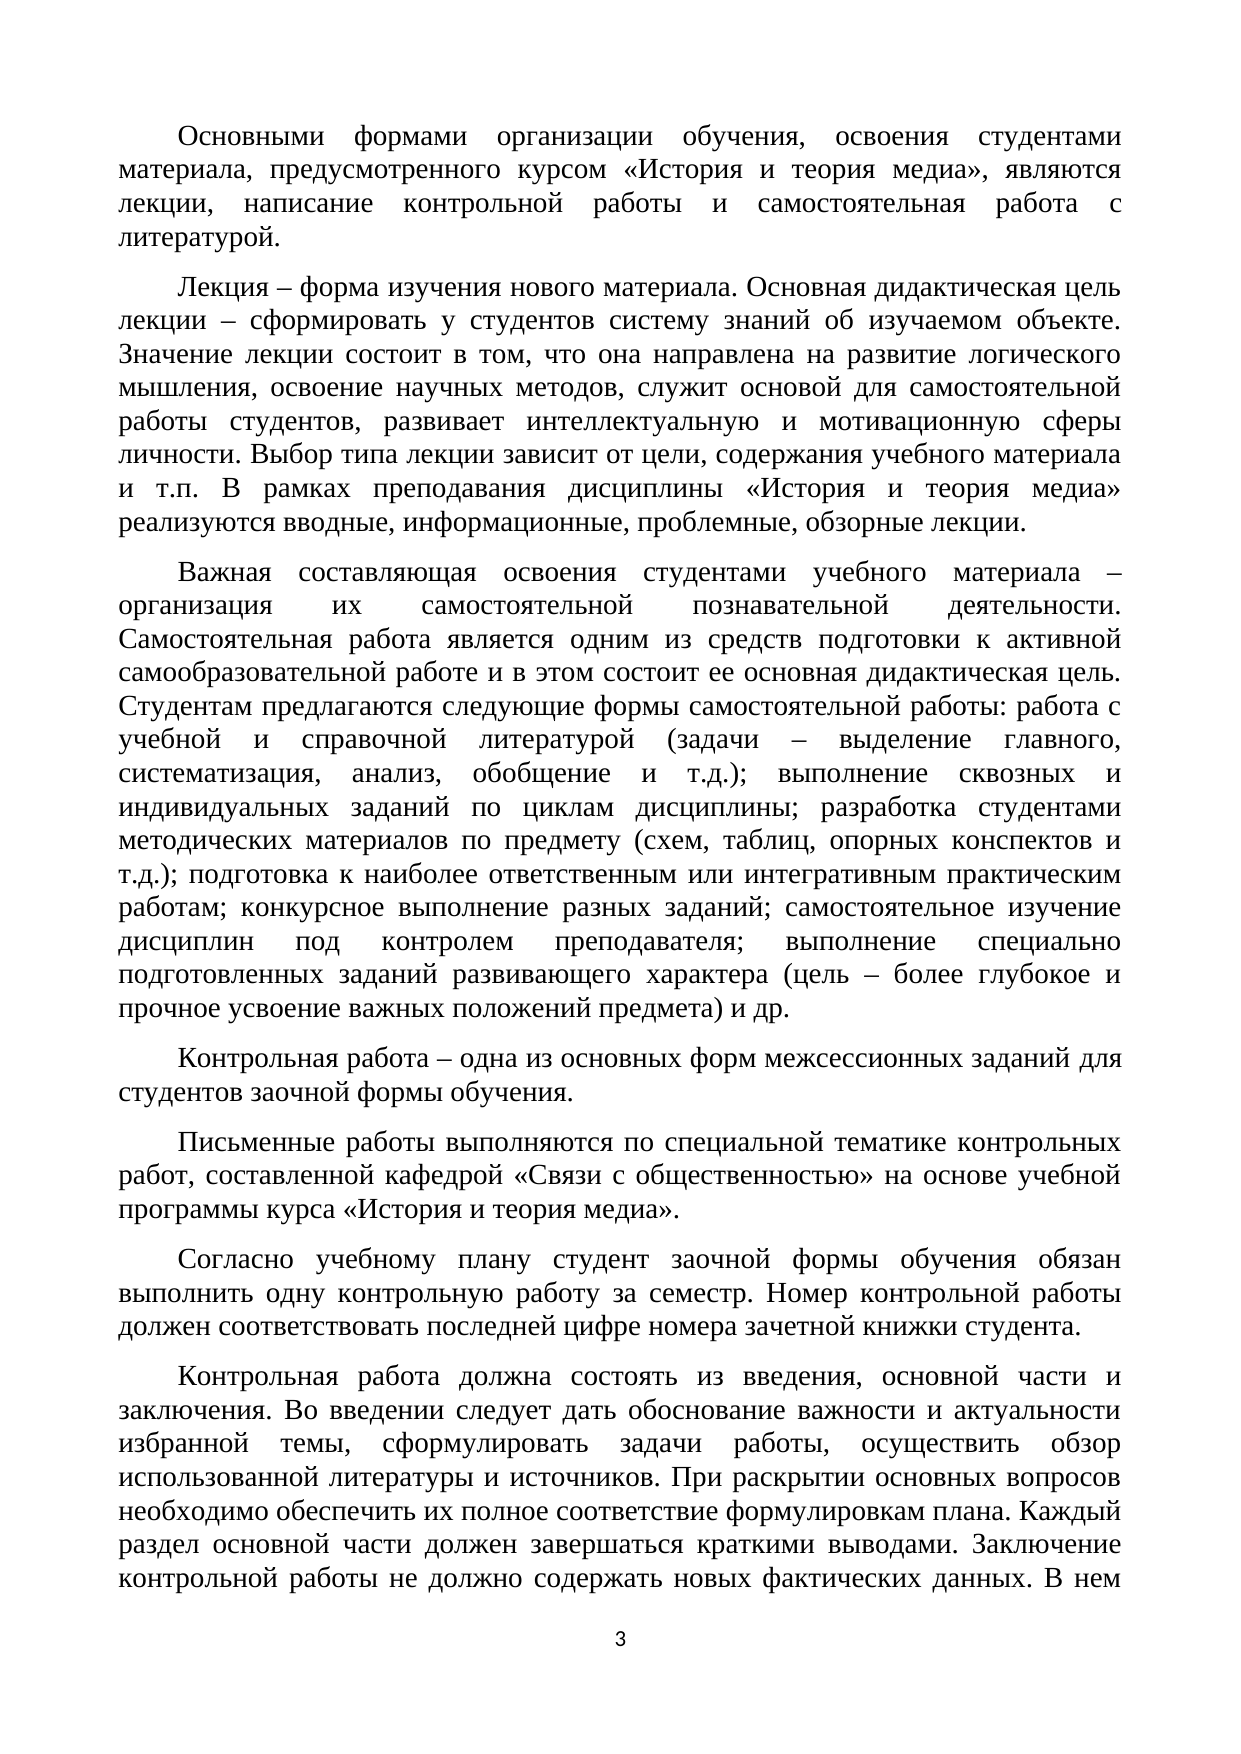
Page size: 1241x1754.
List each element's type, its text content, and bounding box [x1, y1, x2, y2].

text Контрольная работа – одна из основных форм межсессионных заданий для студентов заочной формы обучения. [118, 1040, 1122, 1107]
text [118, 1358, 1122, 1593]
text Лекция – форма изучения нового материала. Основная дидактическая цель лекции – сформировать у студентов систему знаний об изучаемом объекте. Значение лекции состоит в том, что она направлена на развитие логического мышления, освоение научных методов, служит основой для самостоятельной работы студентов, развивает интеллектуальную и мотивационную сферы личности. Выбор типа лекции зависит от цели, содержания учебного материала и т.п. В рамках преподавания дисциплины «История и теория медиа» реализуются вводные, информационные, проблемные, обзорные лекции. [118, 269, 1122, 537]
text Важная составляющая освоения студентами учебного материала – организация их самостоятельной познавательной деятельности. Самостоятельная работа является одним из средств подготовки к активной самообразовательной работе и в этом состоит ее основная дидактическая цель. Студентам предлагаются следующие формы самостоятельной работы: работа с учебной и справочной литературой (задачи – выделение главного, систематизация, анализ, обобщение и т.д.); выполнение сквозных и индивидуальных заданий по циклам дисциплины; разработка студентами методических материалов по предмету (схем, таблиц, опорных конспектов и т.д.); подготовка к наиболее ответственным или интегративным практическим работам; конкурсное выполнение разных заданий; самостоятельное изучение дисциплин под контролем преподавателя; выполнение специально подготовленных заданий развивающего характера (цель – более глубокое и прочное усвоение важных положений предмета) и др. [118, 554, 1122, 1023]
text Согласно учебному плану студент заочной формы обучения обязан выполнить одну контрольную работу за семестр. Номер контрольной работы должен соответствовать последней цифре номера зачетной книжки студента. [118, 1241, 1122, 1342]
text Основными формами организации обучения, освоения студентами материала, предусмотренного курсом «История и теория медиа», являются лекции, написание контрольной работы и самостоятельная работа c литературой. [118, 118, 1122, 252]
text Письменные работы выполняются по специальной тематике контрольных работ, составленной кафедрой «Связи с общественностью» на основе учебной программы курса «История и теория медиа». [118, 1124, 1122, 1224]
